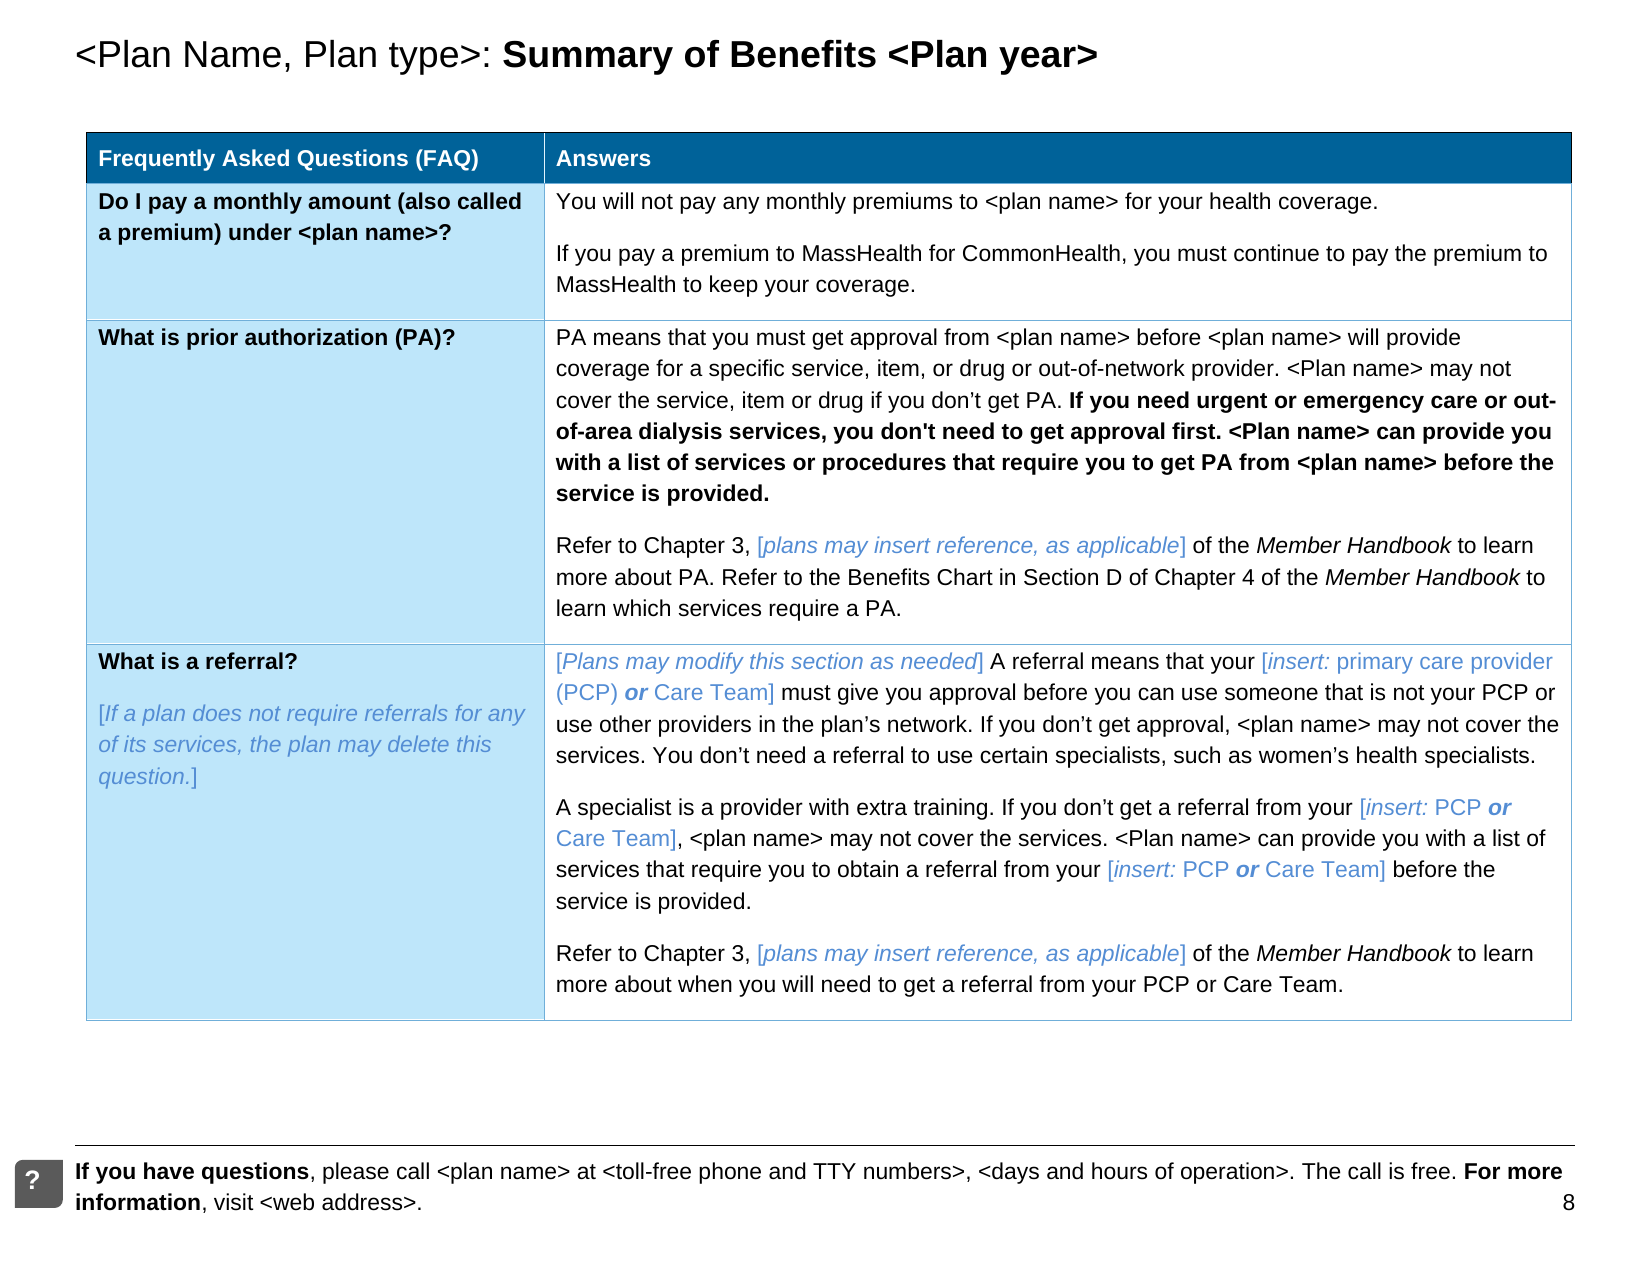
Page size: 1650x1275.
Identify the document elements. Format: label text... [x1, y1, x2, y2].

table_cell [Plans may modify this section as needed] A referral means that your [insert: primary care provider (PCP) or Care Team] must give you approval before you can use someone that is not your PCP or use other providers in the plan’s network. If you don’t get approval, <plan name> may not cover the services. You don’t need a referral to use certain specialists, such as women’s health specialists. A specialist is a provider with extra training. If you don’t get a referral from your [insert: PCP or Care Team], <plan name> may not cover the services. <Plan name> can provide you with a list of services that require you to obtain a referral from your [insert: PCP or Care Team] before the service is provided. Refer to Chapter 3, [plans may insert reference, as applicable] of the Member Handbook to learn more about when you will need to get a referral from your PCP or Care Team. [545, 645, 1571, 1019]
table_header Frequently Asked Questions (FAQ) [87, 133, 544, 183]
table_cell PA means that you must get approval from <plan name> before <plan name> will provide coverage for a specific service, item, or drug or out-of-network provider. <Plan name> may not cover the service, item or drug if you don’t get PA. If you need urgent or emergency care or out-of-area dialysis services, you don't need to get approval first. <Plan name> can provide you with a list of services or procedures that require you to get PA from <plan name> before the service is provided. Refer to Chapter 3, [plans may insert reference, as applicable] of the Member Handbook to learn more about PA. Refer to the Benefits Chart in Section D of Chapter 4 of the Member Handbook to learn which services require a PA. [545, 321, 1571, 643]
table_cell Do I pay a monthly amount (also called a premium) under <plan name>? [87, 184, 544, 319]
table_cell What is a referral? [If a plan does not require referrals for any of its services, the plan may delete this question.] [87, 645, 544, 1019]
table_header Answers [545, 133, 1571, 183]
table_cell You will not pay any monthly premiums to <plan name> for your health coverage. If you pay a premium to MassHealth for CommonHealth, you must continue to pay the premium to MassHealth to keep your coverage. [545, 184, 1571, 319]
table_cell What is prior authorization (PA)? [87, 321, 544, 643]
